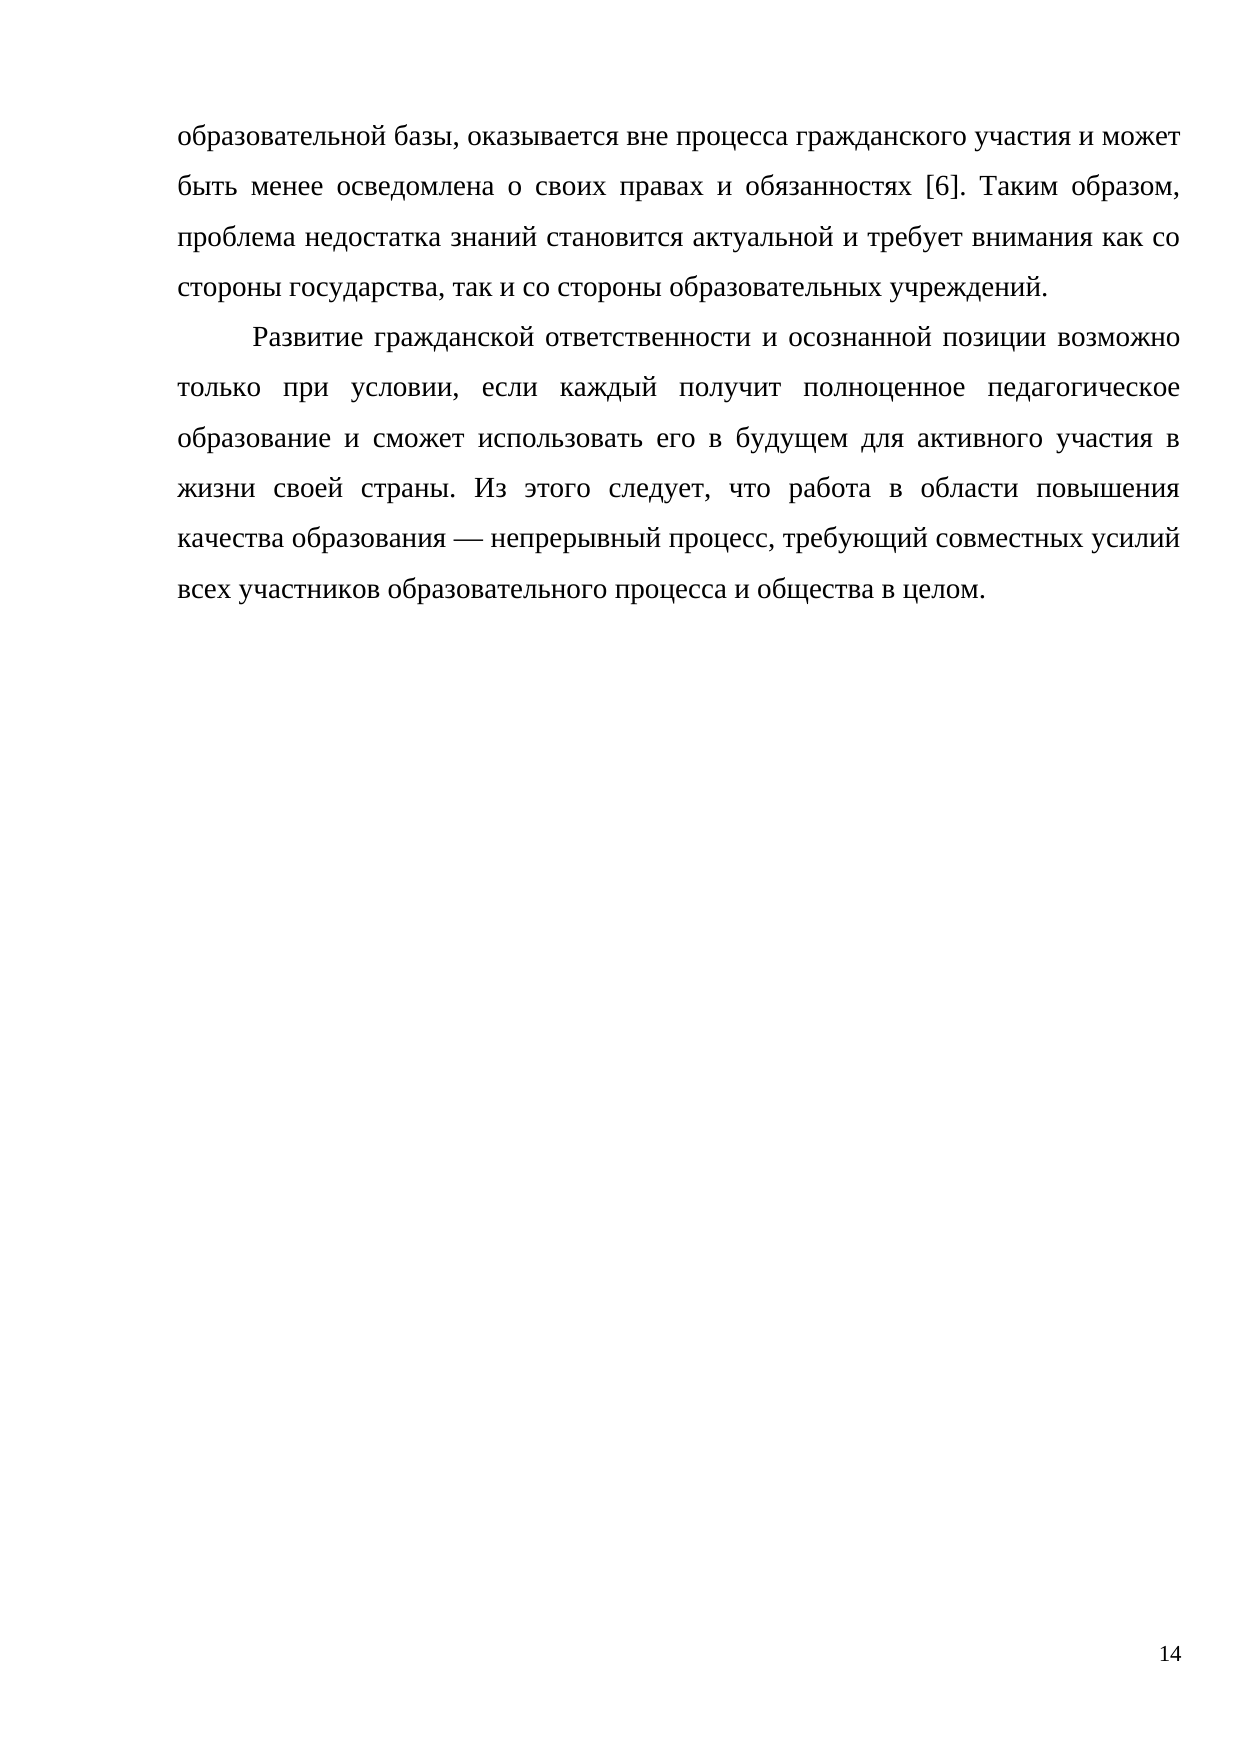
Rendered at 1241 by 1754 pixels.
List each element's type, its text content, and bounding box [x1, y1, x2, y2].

text Развитие гражданской ответственности и осознанной позиции возможно только при условии, если каждый получит полноценное педагогическое образование и сможет использовать его в будущем для активного участия в жизни своей страны. Из этого следует, что работа в области повышения качества образования — непрерывный процесс, требующий совместных усилий всех участников образовательного процесса и общества в целом. [177, 319, 1181, 604]
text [177, 118, 1181, 302]
